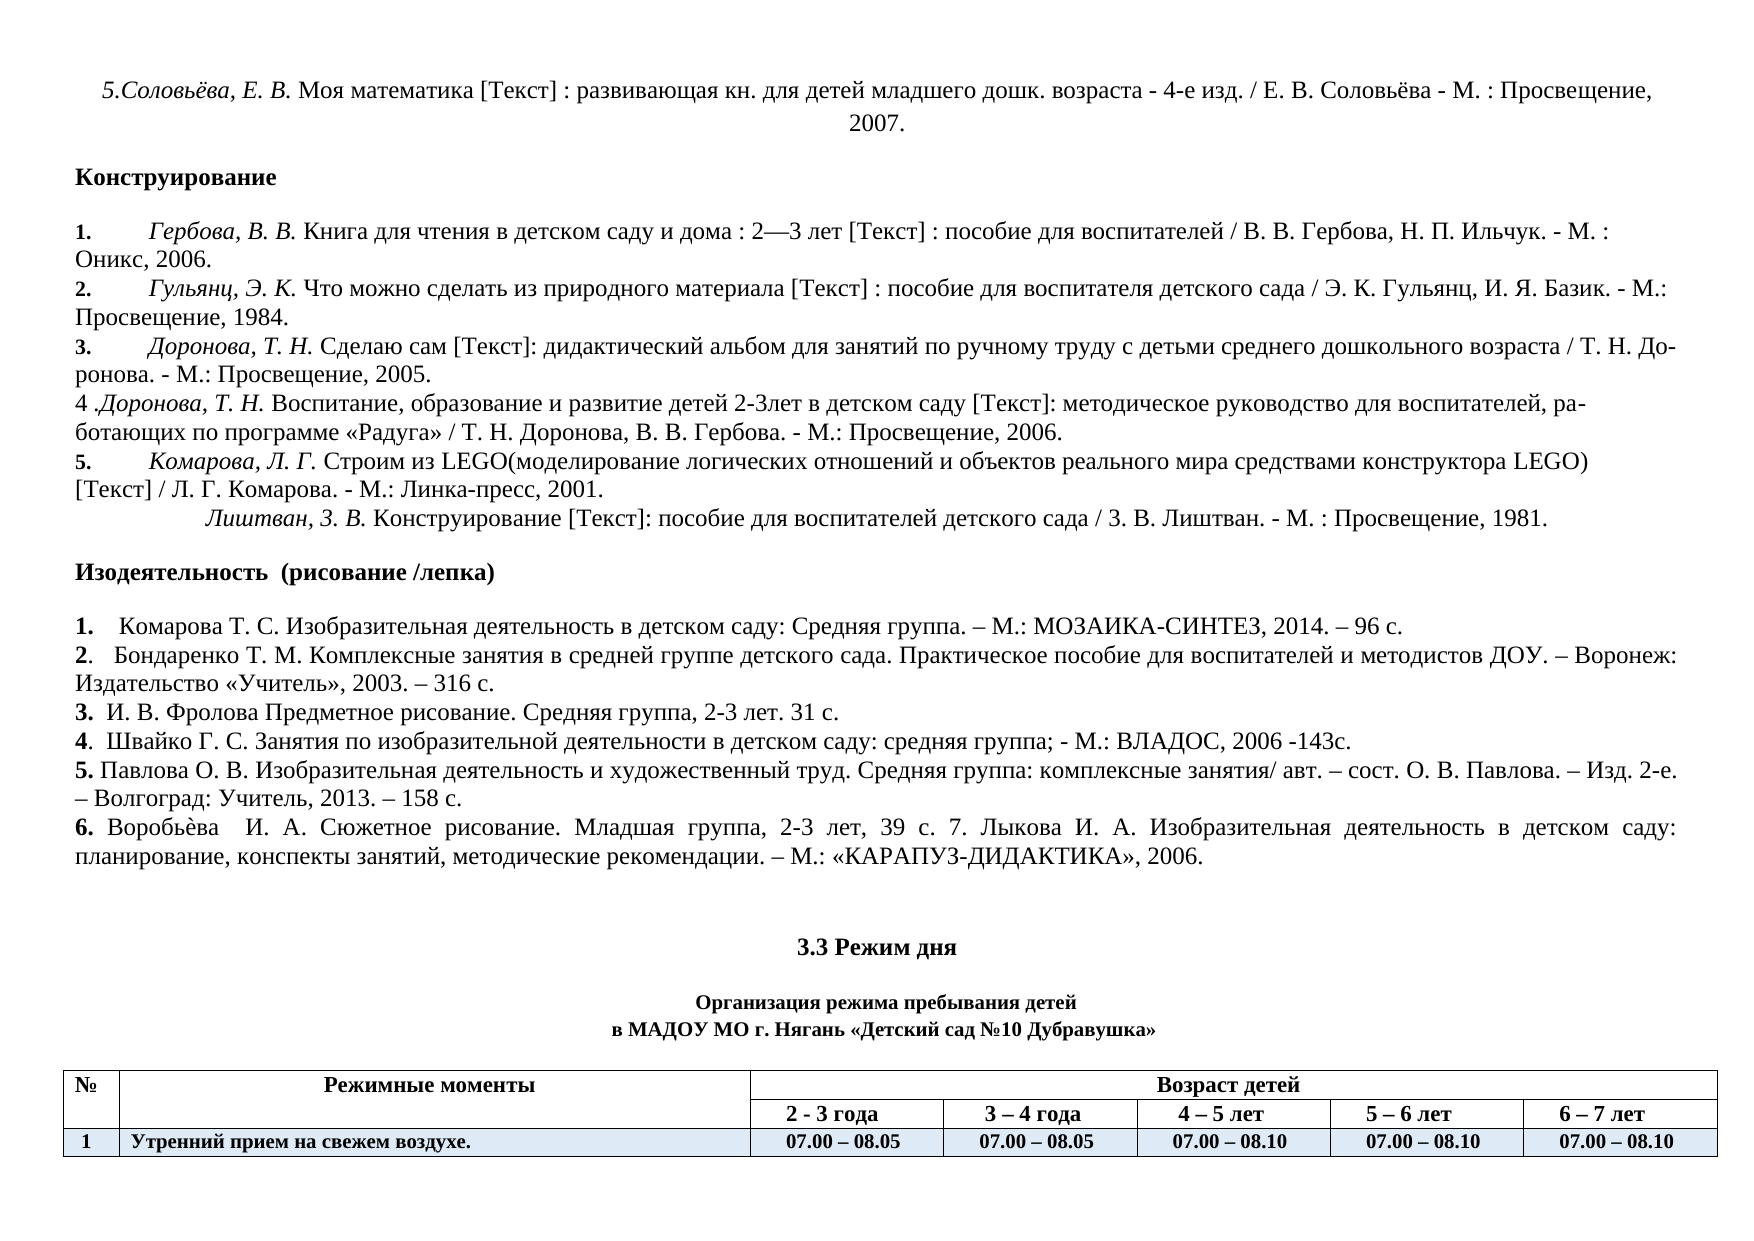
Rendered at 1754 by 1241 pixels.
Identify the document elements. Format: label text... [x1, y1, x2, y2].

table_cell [120, 1129, 750, 1156]
list Гербова, В. В. Книга для чтения в детском саду и дома : 2—3 лет [Текст] : пособие для воспитателей / В. В. Гербова, Н. П. Ильчук. - М. : Оникс, 2006. [75, 216, 1679, 273]
list Комарова, Л. Г. Строим из LEGO(моделирование логических отношений и объектов реального мира средствами конструктора LEGO) [Текст] / Л. Г. Комарова. - М.: Линка-пресс, 2001. [75, 446, 1679, 503]
table_cell 6 – 7 лет [1524, 1100, 1717, 1128]
table_header Возраст детей [751, 1071, 1717, 1099]
table_cell 3 – 4 года [944, 1100, 1137, 1128]
table_cell 2 - 3 года [751, 1100, 943, 1128]
text 5. Павлова О. В. Изобразительная деятельность и художественный труд. Средняя группа: комплексные занятия/ авт. – сост. О. В. Павлова. – Изд. 2-е. – Волгоград: Учитель, 2013. – 158 с. [75, 755, 1679, 812]
table_cell 07.00 – 08.10 [1138, 1129, 1330, 1156]
table_header № [64, 1071, 119, 1128]
text 5.Соловьёва, Е. В. Моя математика [Текст] : развивающая кн. для детей младшего дошк. возраста - 4-е изд. / Е. В. Соловьёва - М. : Просвещение, 2007. [75, 75, 1679, 137]
list Гульянц, Э. К. Что можно сделать из природного материала [Текст] : пособие для воспитателя детского сада / Э. К. Гульянц, И. Я. Базик. - М.: Просвещение, 1984. [75, 273, 1679, 331]
text 4 .Доронова, Т. Н. Воспитание, образование и развитие детей 2-3лет в детском саду [Текст]: методическое руководство для воспитателей, работающих по программе «Радуга» / Т. Н. Доронова, В. В. Гербова. - М.: Просвещение, 2006. [75, 388, 1679, 446]
text Организация режима пребывания детей [92, 990, 1679, 1014]
text 3. И. В. Фролова Предметное рисование. Средняя группа, 2-3 лет. 31 с. [75, 697, 1679, 726]
text в МАДОУ МО г. Нягань «Детский сад №10 Дубравушка» [99, 1017, 1668, 1041]
list Доронова, Т. Н. Сделаю сам [Текст]: дидактический альбом для занятий по ручному труду с детьми среднего дошкольного возраста / Т. Н. До- ронова. - М.: Просвещение, 2005. [75, 331, 1679, 388]
text Лиштван, 3. В. Конструирование [Текст]: пособие для воспитателей детского сада / 3. В. Лиштван. - М. : Просвещение, 1981. [75, 503, 1679, 532]
table_cell 07.00 – 08.10 [1524, 1129, 1717, 1156]
table_cell 5 – 6 лет [1331, 1100, 1523, 1128]
text Изодеятельность (рисование /лепка) [75, 557, 1679, 586]
table_cell 07.00 – 08.10 [1331, 1129, 1523, 1156]
table_cell 4 – 5 лет [1138, 1100, 1330, 1128]
text 6. Воробьѐва И. А. Сюжетное рисование. Младшая группа, 2-3 лет, 39 с. 7. Лыкова И. А. Изобразительная деятельность в детском саду: планирование, конспекты занятий, методические рекомендации. – М.: «КАРАПУЗ-ДИДАКТИКА», 2006. [75, 812, 1679, 870]
text 4. Швайко Г. С. Занятия по изобразительной деятельности в детском саду: средняя группа; - М.: ВЛАДОС, 2006 -143с. [75, 726, 1679, 755]
text 2. Бондаренко Т. М. Комплексные занятия в средней группе детского сада. Практическое пособие для воспитателей и методистов ДОУ. – Воронеж: Издательство «Учитель», 2003. – 316 с. [75, 640, 1679, 697]
table_cell 07.00 – 08.05 [751, 1129, 943, 1156]
text 3.3 Режим дня [75, 932, 1679, 961]
text 1. Комарова Т. С. Изобразительная деятельность в детском саду: Средняя группа. – М.: МОЗАИКА-СИНТЕЗ, 2014. – 96 с. [75, 611, 1679, 640]
text Конструирование [75, 162, 1679, 191]
table_cell 1 [64, 1129, 119, 1156]
table_cell 07.00 – 08.05 [944, 1129, 1137, 1156]
table_header Режимные моменты [120, 1071, 750, 1128]
